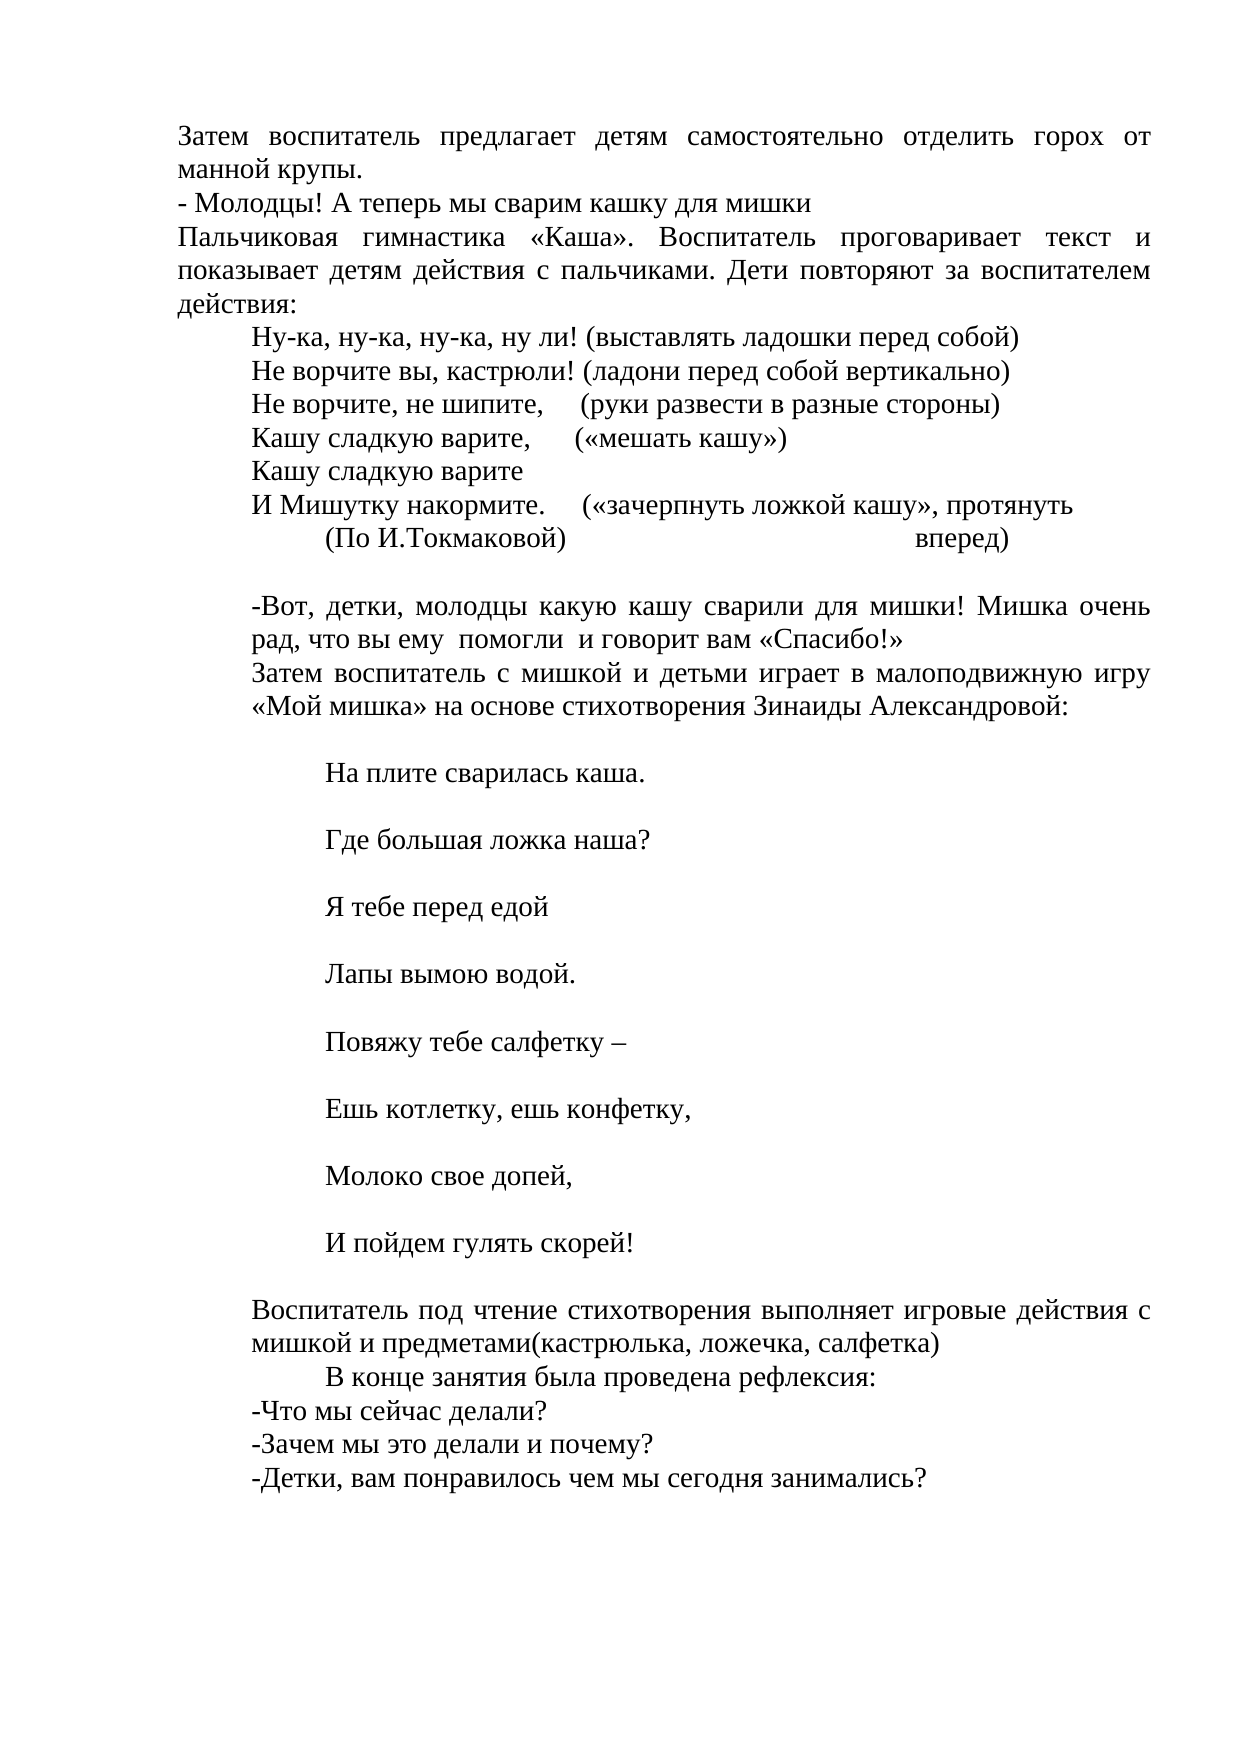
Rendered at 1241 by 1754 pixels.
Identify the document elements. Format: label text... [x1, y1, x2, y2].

text В конце занятия была проведена рефлексия: [251, 1359, 1152, 1393]
text - Молодцы! А теперь мы сварим кашку для мишки [177, 185, 1152, 219]
text Лапы вымою водой. [251, 957, 1152, 990]
text Повяжу тебе салфетку – [251, 1024, 1152, 1057]
text Ну-ка, ну-ка, ну-ка, ну ли! (выставлять ладошки перед собой) [177, 319, 1152, 353]
text -Что мы сейчас делали? [251, 1393, 1152, 1426]
text И Мишутку накормите. («зачерпнуть ложкой кашу», протянуть (По И.Токмаковой) вперед) [251, 487, 1152, 554]
text Затем воспитатель предлагает детям самостоятельно отделить горох от манной крупы. [177, 118, 1152, 185]
text Я тебе перед едой [251, 889, 1152, 923]
text Воспитатель под чтение стихотворения выполняет игровые действия с мишкой и предметами(кастрюлька, ложечка, салфетка) [251, 1292, 1152, 1359]
text -Вот, детки, молодцы какую кашу сварили для мишки! Мишка очень рад, что вы ему помогли и говорит вам «Спасибо!» [251, 588, 1152, 655]
text И пойдем гулять скорей! [251, 1225, 1152, 1258]
text Не ворчите вы, кастрюли! (ладони перед собой вертикально) [177, 353, 1152, 386]
text Кашу сладкую варите, («мешать кашу») [177, 420, 1152, 453]
text Где большая ложка наша? [251, 822, 1152, 856]
text Кашу сладкую варите [177, 453, 1152, 487]
text На плите сварилась каша. [251, 755, 1152, 789]
text -Зачем мы это делали и почему? [251, 1426, 1152, 1460]
text Молоко свое допей, [251, 1158, 1152, 1191]
text Ешь котлетку, ешь конфетку, [251, 1091, 1152, 1124]
text -Детки, вам понравилось чем мы сегодня занимались? [251, 1460, 1152, 1493]
text Затем воспитатель с мишкой и детьми играет в малоподвижную игру «Мой мишка» на основе стихотворения Зинаиды Александровой: [251, 655, 1152, 722]
text Пальчиковая гимнастика «Каша». Воспитатель проговаривает текст и показывает детям действия с пальчиками. Дети повторяют за воспитателем действия: [177, 219, 1152, 319]
text Не ворчите, не шипите, (руки развести в разные стороны) [177, 386, 1152, 420]
